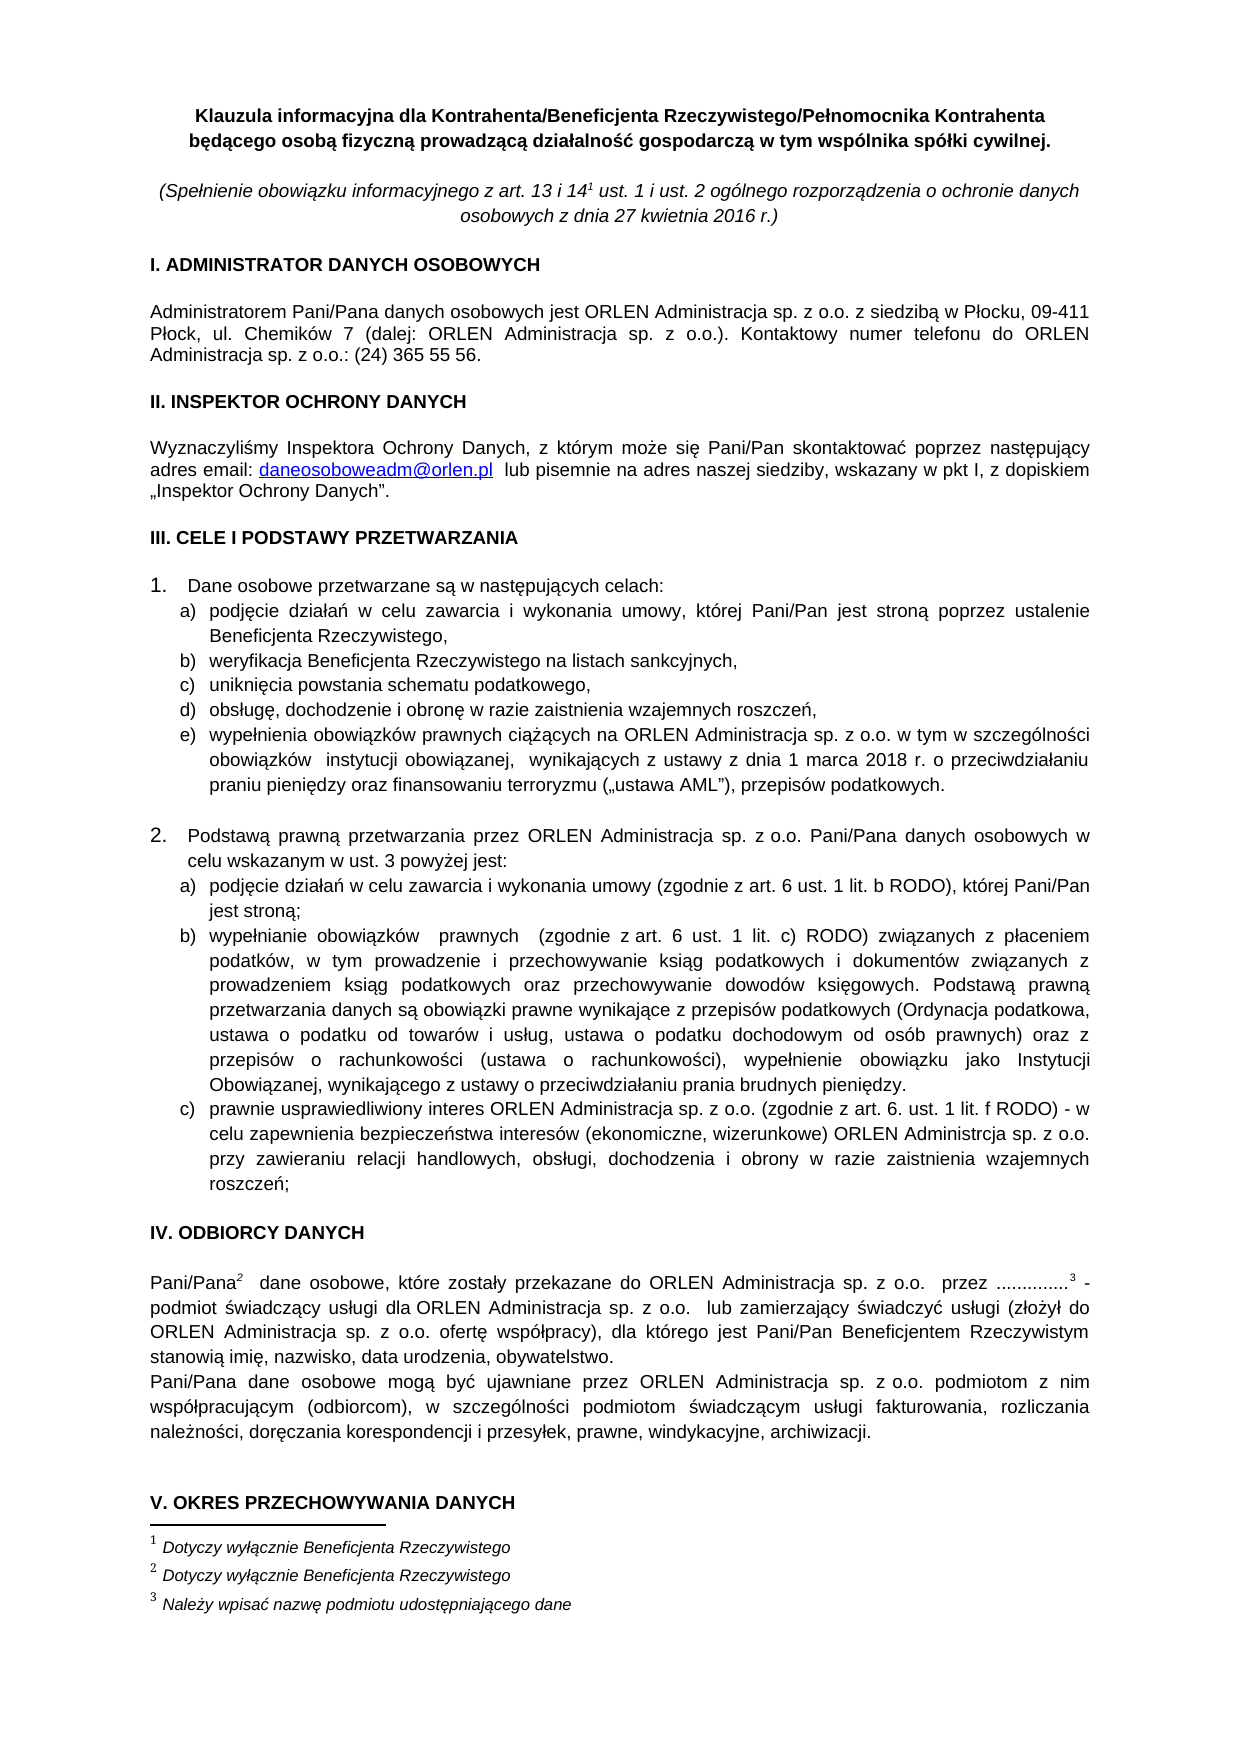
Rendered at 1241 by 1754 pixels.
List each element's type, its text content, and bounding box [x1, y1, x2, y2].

list podjęcie działań w celu zawarcia i wykonania umowy, której Pani/Pan jest stroną poprzez ustalenie Beneficjenta Rzeczywistego, [179, 600, 1090, 646]
text V. OKRES PRZECHOWYWANIA DANYCH [150, 1492, 1090, 1513]
list prawnie usprawiedliwiony interes ORLEN Administracja sp. z o.o. (zgodnie z art. 6. ust. 1 lit. f RODO) - w celu zapewnienia bezpieczeństwa interesów (ekonomiczne, wizerunkowe) ORLEN Administrcja sp. z o.o. przy zawieraniu relacji handlowych, obsługi, dochodzenia i obrony w razie zaistnienia wzajemnych roszczeń; [179, 1098, 1090, 1194]
list Podstawą prawną przetwarzania przez ORLEN Administracja sp. z o.o. Pani/Pana danych osobowych w celu wskazanym w ust. 3 powyżej jest: [150, 823, 1090, 872]
text III. CELE I PODSTAWY PRZETWARZANIA [150, 527, 1090, 548]
list weryfikacja Beneficjenta Rzeczywistego na listach sankcyjnych, [179, 649, 1090, 671]
text Pani/Pana dane osobowe, które zostały przekazane do ORLEN Administracja sp. z o.o. przez .............. - podmiot świadczący usługi dla ORLEN Administracja sp. z o.o. lub zamierzający świadczyć usługi (złożył do ORLEN Administracja sp. z o.o. ofertę współpracy), dla którego jest Pani/Pan Beneficjentem Rzeczywistym stanowią imię, nazwisko, data urodzenia, obywatelstwo. [150, 1272, 1090, 1368]
text Klauzula informacyjna dla Kontrahenta/Beneficjenta Rzeczywistego/Pełnomocnika Kontrahenta będącego osobą fizyczną prowadzącą działalność gospodarczą w tym wspólnika spółki cywilnej. [150, 105, 1090, 151]
list Dane osobowe przetwarzane są w następujących celach: [150, 572, 1090, 596]
list wypełnienia obowiązków prawnych ciążących na ORLEN Administracja sp. z o.o. w tym w szczególności obowiązków instytucji obowiązanej, wynikających z ustawy z dnia 1 marca 2018 r. o przeciwdziałaniu praniu pieniędzy oraz finansowaniu terroryzmu („ustawa AML”), przepisów podatkowych. [179, 724, 1090, 795]
text Wyznaczyliśmy Inspektora Ochrony Danych, z którym może się Pani/Pan skontaktować poprzez następujący adres email: daneosoboweadm@orlen.pl lub pisemnie na adres naszej siedziby, wskazany w pkt I, z dopiskiem „Inspektor Ochrony Danych”. [150, 437, 1090, 502]
list wypełnianie obowiązków prawnych (zgodnie z art. 6 ust. 1 lit. c) RODO) związanych z płaceniem podatków, w tym prowadzenie i przechowywanie ksiąg podatkowych i dokumentów związanych z prowadzeniem ksiąg podatkowych oraz przechowywanie dowodów księgowych. Podstawą prawną przetwarzania danych są obowiązki prawne wynikające z przepisów podatkowych (Ordynacja podatkowa, ustawa o podatku od towarów i usług, ustawa o podatku dochodowym od osób prawnych) oraz z przepisów o rachunkowości (ustawa o rachunkowości), wypełnienie obowiązku jako Instytucji Obowiązanej, wynikającego z ustawy o przeciwdziałaniu prania brudnych pieniędzy. [179, 924, 1090, 1095]
list podjęcie działań w celu zawarcia i wykonania umowy (zgodnie z art. 6 ust. 1 lit. b RODO), której Pani/Pan jest stroną; [179, 875, 1090, 921]
text Administratorem Pani/Pana danych osobowych jest ORLEN Administracja sp. z o.o. z siedzibą w Płocku, 09-411 Płock, ul. Chemików 7 (dalej: ORLEN Administracja sp. z o.o.). Kontaktowy numer telefonu do ORLEN Administracja sp. z o.o.: (24) 365 55 56. [150, 301, 1090, 366]
list uniknięcia powstania schematu podatkowego, [179, 674, 1090, 696]
text (Spełnienie obowiązku informacyjnego z art. 13 i 14 ust. 1 i ust. 2 ogólnego rozporządzenia o ochronie danych osobowych z dnia 27 kwietnia 2016 r.) [150, 180, 1090, 226]
text II. INSPEKTOR OCHRONY DANYCH [150, 391, 1090, 412]
text I. ADMINISTRATOR DANYCH OSOBOWYCH [150, 254, 1090, 276]
list obsługę, dochodzenie i obronę w razie zaistnienia wzajemnych roszczeń, [179, 699, 1090, 721]
text IV. ODBIORCY DANYCH [150, 1222, 1090, 1244]
text Pani/Pana dane osobowe mogą być ujawniane przez ORLEN Administracja sp. z o.o. podmiotom z nim współpracującym (odbiorcom), w szczególności podmiotom świadczącym usługi fakturowania, rozliczania należności, doręczania korespondencji i przesyłek, prawne, windykacyjne, archiwizacji. [150, 1371, 1090, 1442]
